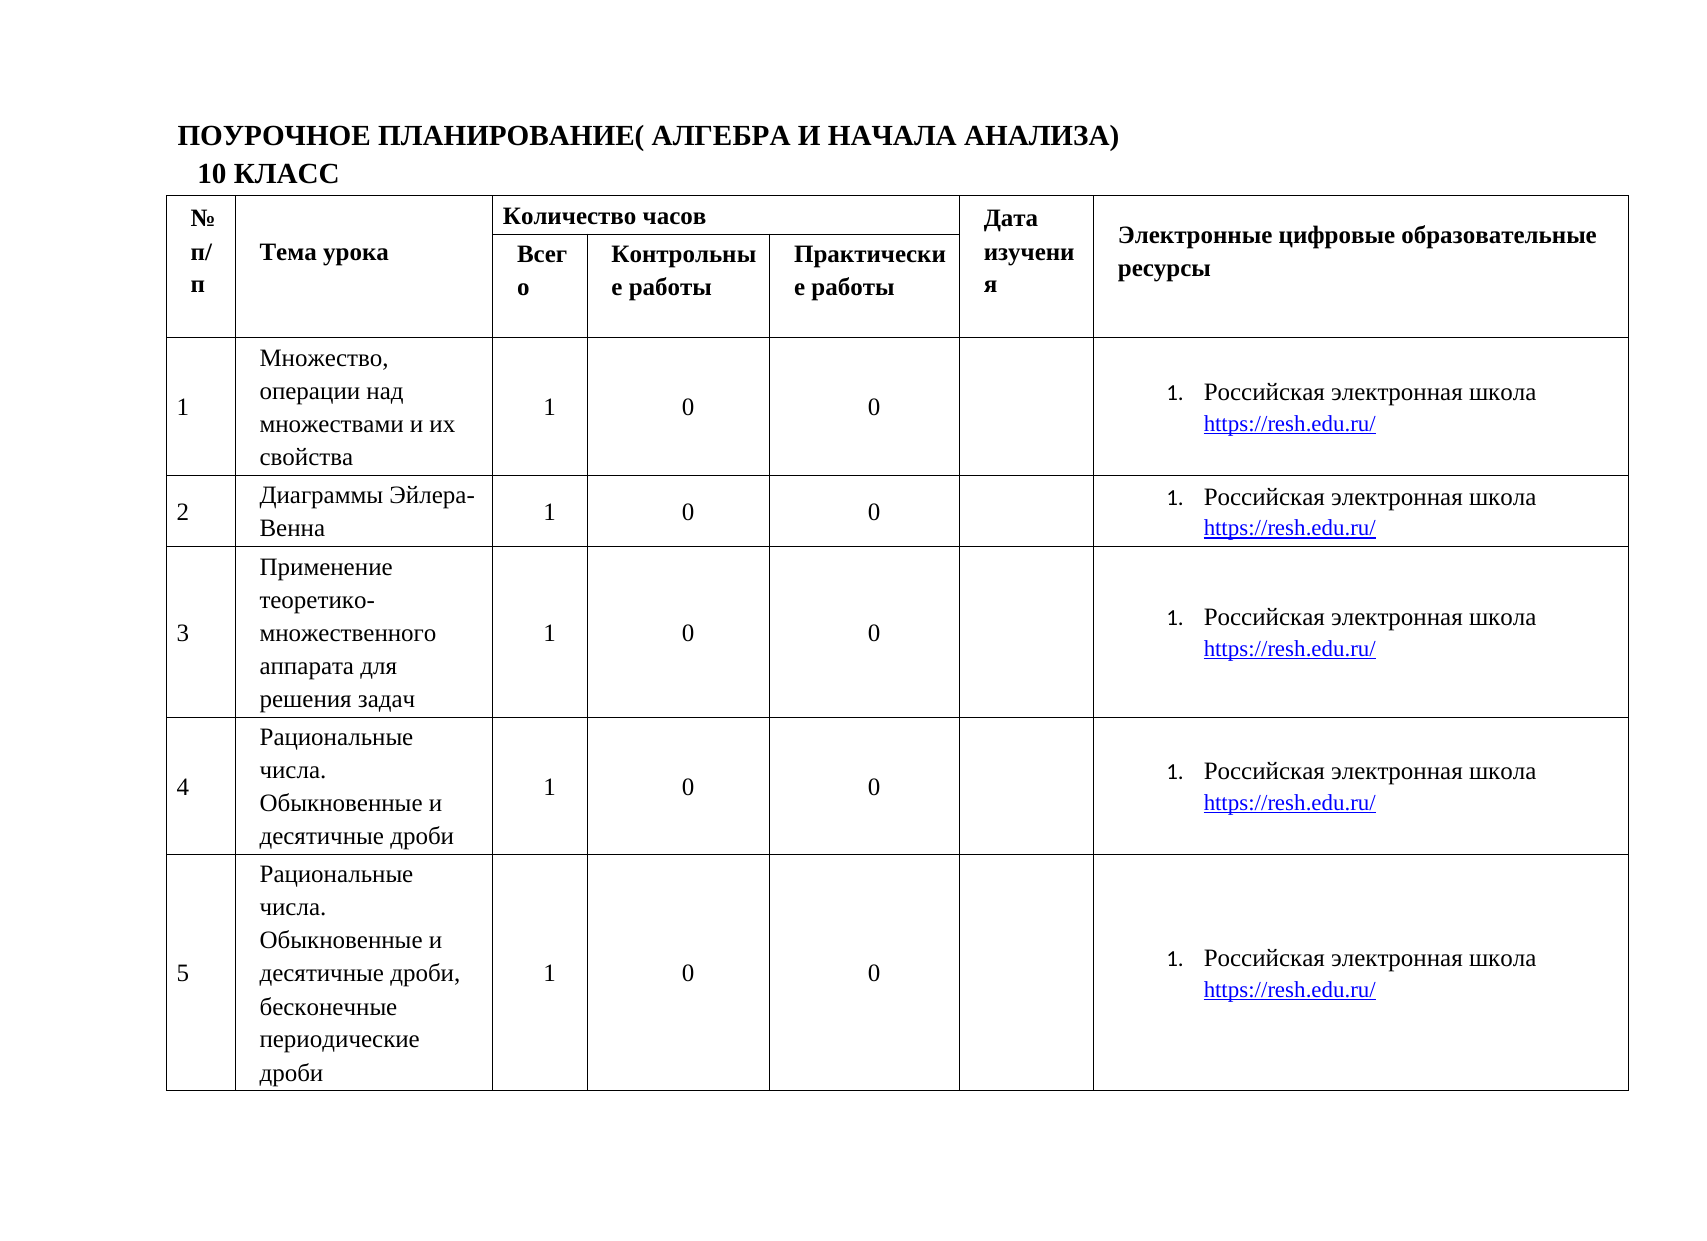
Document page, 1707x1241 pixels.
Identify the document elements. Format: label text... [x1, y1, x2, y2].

table_cell [960, 338, 1093, 474]
table_cell 0 [770, 718, 959, 854]
table_cell Российская электронная школа https://resh.edu.ru/ [1094, 718, 1628, 854]
table_cell 0 [770, 547, 959, 716]
table_header Количество часов [493, 196, 959, 233]
table_header Дата изучения [960, 196, 1093, 337]
table_cell 0 [770, 855, 959, 1090]
table_cell Рациональные числа. Обыкновенные и десятичные дроби, бесконечные периодические дроби [236, 855, 492, 1090]
table_cell 0 [588, 476, 769, 546]
table_cell Применение теоретико-множественного аппарата для решения задач [236, 547, 492, 716]
text 10 КЛАСС [190, 157, 1618, 190]
table_cell [960, 718, 1093, 854]
table_cell Российская электронная школа https://resh.edu.ru/ [1094, 476, 1628, 546]
table_cell 0 [588, 547, 769, 716]
table_cell Всего [493, 235, 587, 337]
table_cell 1 [167, 338, 235, 474]
table_cell Рациональные числа. Обыкновенные и десятичные дроби [236, 718, 492, 854]
table_cell 0 [770, 338, 959, 474]
table_cell 1 [493, 476, 587, 546]
table_cell [960, 855, 1093, 1090]
table_cell 2 [167, 476, 235, 546]
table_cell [1094, 855, 1628, 1090]
table_cell 0 [588, 718, 769, 854]
table_cell 1 [493, 547, 587, 716]
table_cell 4 [167, 718, 235, 854]
table_cell Российская электронная школа https://resh.edu.ru/ [1094, 547, 1628, 716]
table_cell Практические работы [770, 235, 959, 337]
table_cell 0 [588, 338, 769, 474]
table_cell Российская электронная школа https://resh.edu.ru/ [1094, 338, 1628, 474]
table_cell 3 [167, 547, 235, 716]
table_cell Диаграммы Эйлера-Венна [236, 476, 492, 546]
table_cell 0 [770, 476, 959, 546]
table_header Тема урока [236, 196, 492, 337]
text ПОУРОЧНОЕ ПЛАНИРОВАНИЕ( АЛГЕБРА И НАЧАЛА АНАЛИЗА) [177, 118, 1618, 152]
table_header № п/п [167, 196, 235, 337]
table_header Электронные цифровые образовательные ресурсы [1094, 196, 1628, 337]
table_cell 1 [493, 338, 587, 474]
table_cell 0 [588, 855, 769, 1090]
table_cell Контрольные работы [588, 235, 769, 337]
table_cell [960, 476, 1093, 546]
table_cell 1 [493, 855, 587, 1090]
table_cell 1 [493, 718, 587, 854]
table_cell 5 [167, 855, 235, 1090]
table_cell Множество, операции над множествами и их свойства [236, 338, 492, 474]
table_cell [960, 547, 1093, 716]
